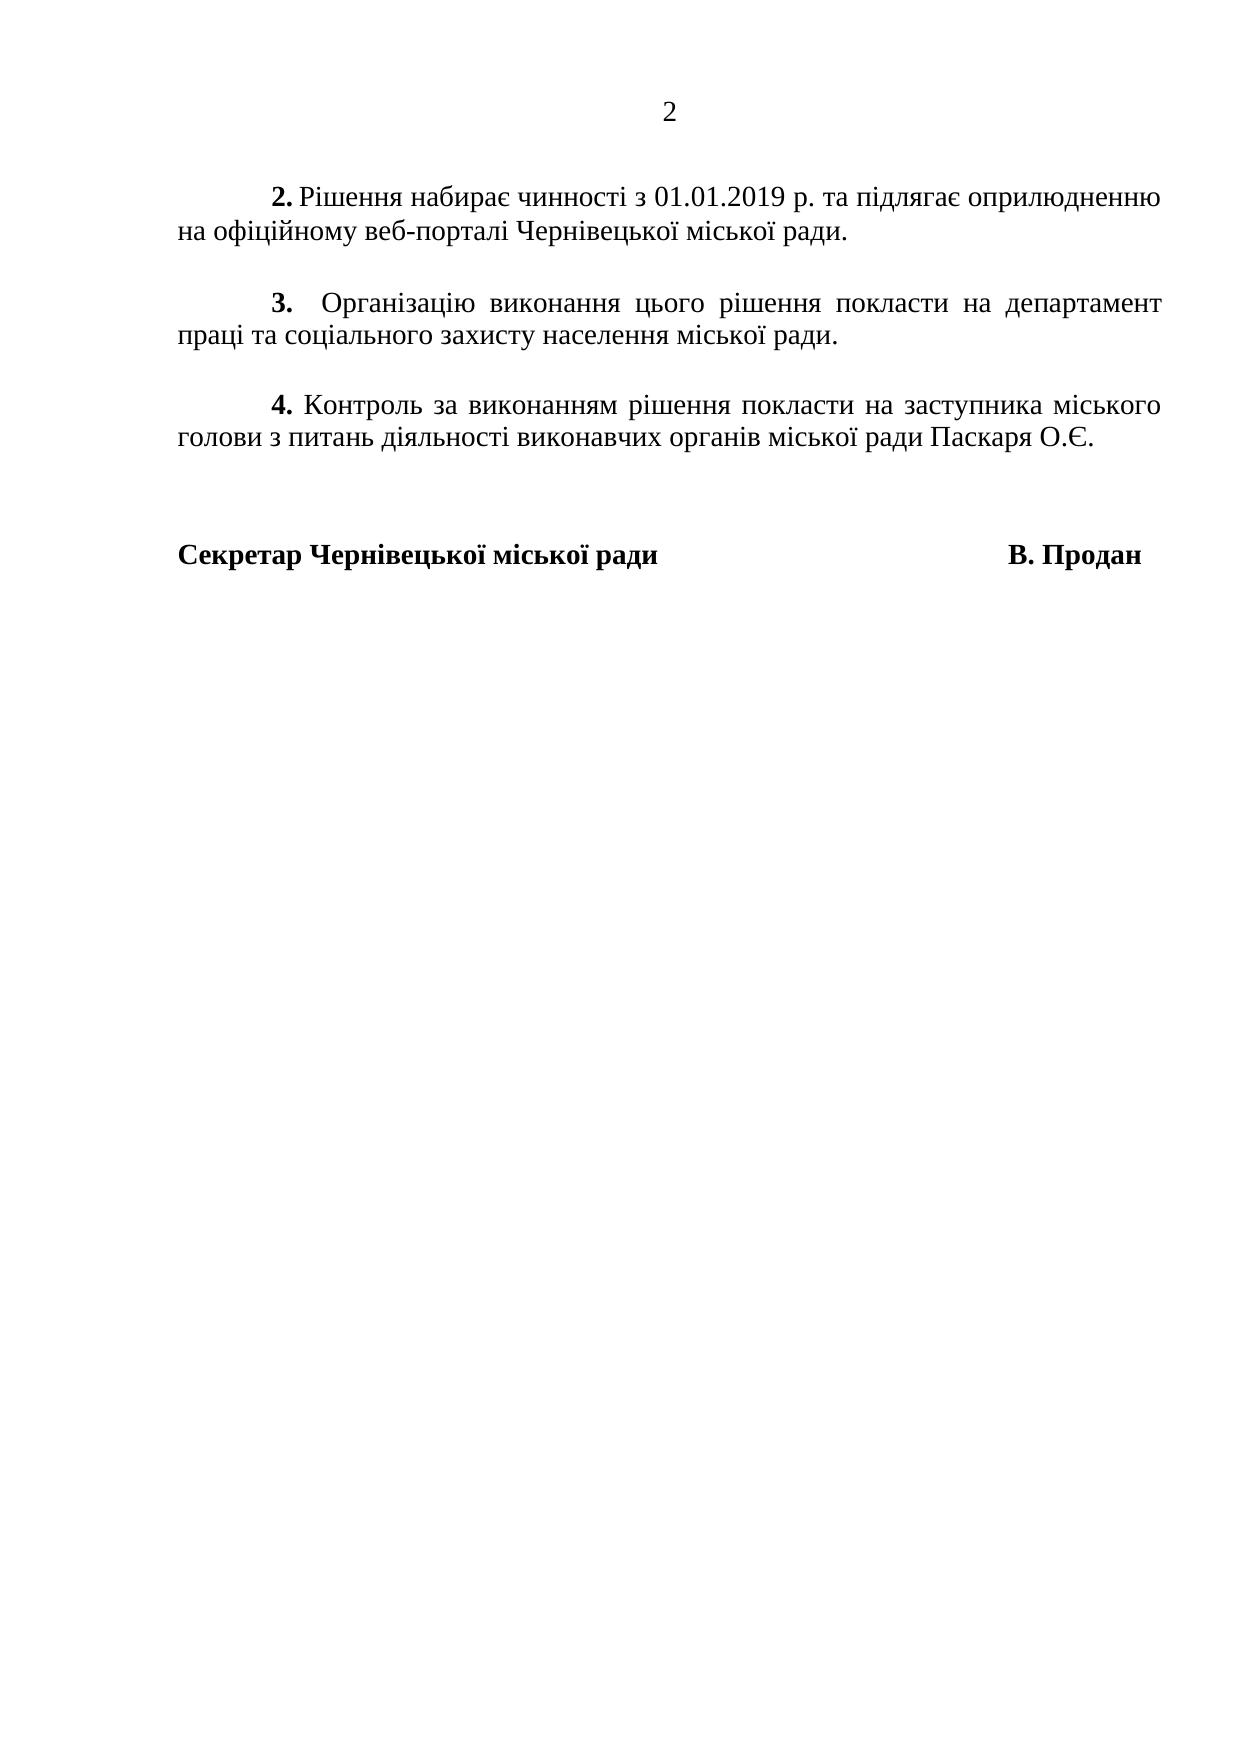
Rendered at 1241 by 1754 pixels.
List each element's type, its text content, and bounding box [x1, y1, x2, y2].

text 3. Організацію виконання цього рішення покласти на департамент праці та соціального захисту населення міської ради. [177, 287, 1162, 351]
text 2. Рішення набирає чинності з 01.01.2019 р. та підлягає оприлюдненню на офіційному веб-порталі Чернівецької міської ради. [177, 179, 1162, 247]
text 4. Контроль за виконанням рішення покласти на заступника міського голови з питань діяльності виконавчих органів міської ради Паскаря О.Є. [177, 389, 1162, 453]
text Секретар Чернівецької міської ради В. Продан [177, 539, 1162, 571]
